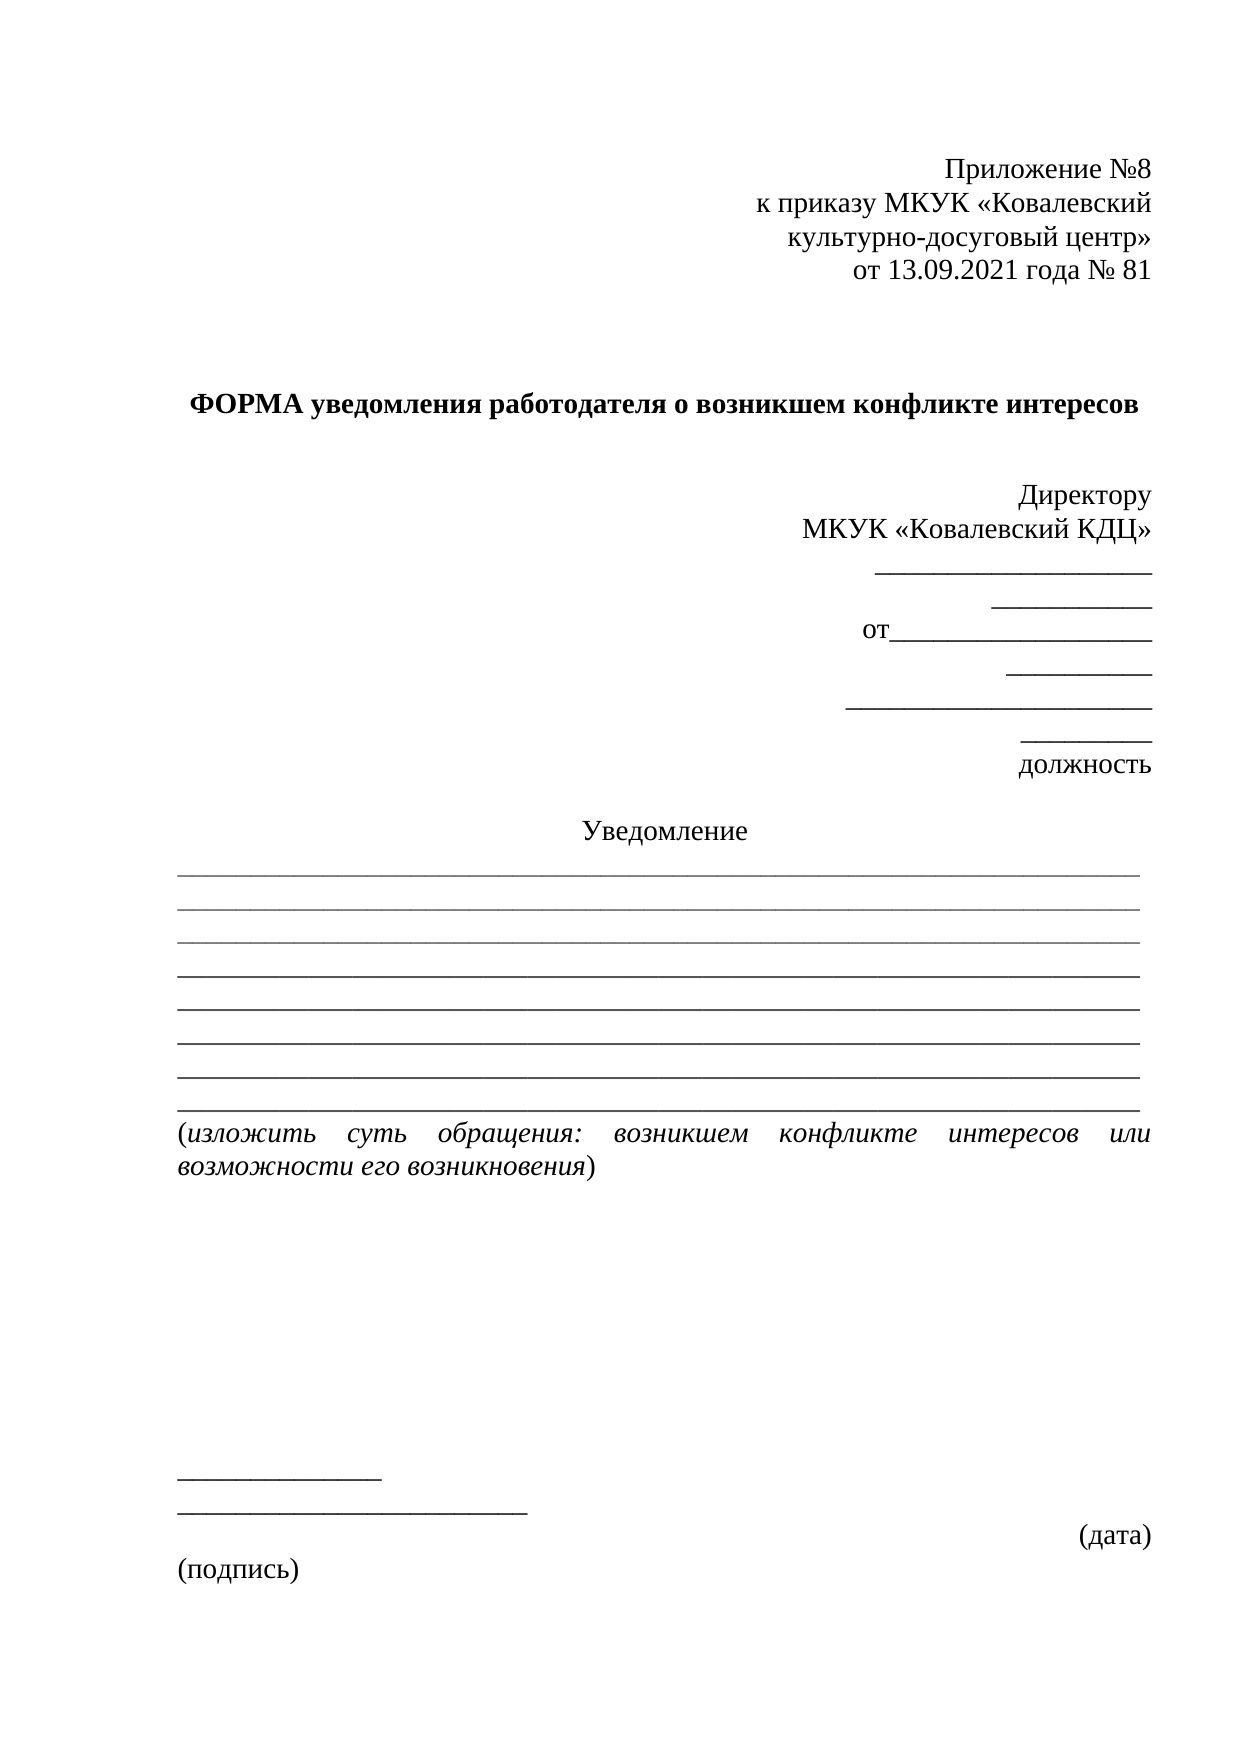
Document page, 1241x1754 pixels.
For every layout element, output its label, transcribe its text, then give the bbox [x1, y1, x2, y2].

text __________________________________________________________________ [177, 947, 1152, 981]
text __________________________________________________________________ [177, 1014, 1152, 1048]
text __________________________________________________________________ [177, 1048, 1152, 1081]
text от 13.09.2021 года № 81 [177, 252, 1152, 286]
text должность [177, 746, 1152, 779]
text культурно-досуговый центр» [177, 219, 1152, 252]
text ФОРМА уведомления работодателя о возникшем конфликте интересов [177, 386, 1152, 420]
text Приложение №8 [177, 152, 1152, 185]
text __________________________________________________________________ [177, 981, 1152, 1014]
text __________________________________________________________________ [177, 913, 1152, 947]
text ______________________________ [177, 679, 1152, 746]
text ____________________________________________________________________________________________________________________________________ [177, 846, 1152, 913]
text Директору МКУК «Ковалевский КДЦ» [177, 449, 1152, 544]
text ______________________________ [177, 544, 1152, 612]
text __________________________________________________________________ [177, 1081, 1152, 1115]
text к приказу МКУК «Ковалевский [177, 185, 1152, 219]
text от____________________________ [177, 612, 1152, 679]
text Уведомление [177, 813, 1152, 846]
text (изложить суть обращения: возникшем конфликте интересов или возможности его возникновения) [177, 1115, 1152, 1182]
text ______________ ________________________ [177, 1450, 1152, 1517]
text (дата) (подпись) [177, 1517, 1152, 1584]
